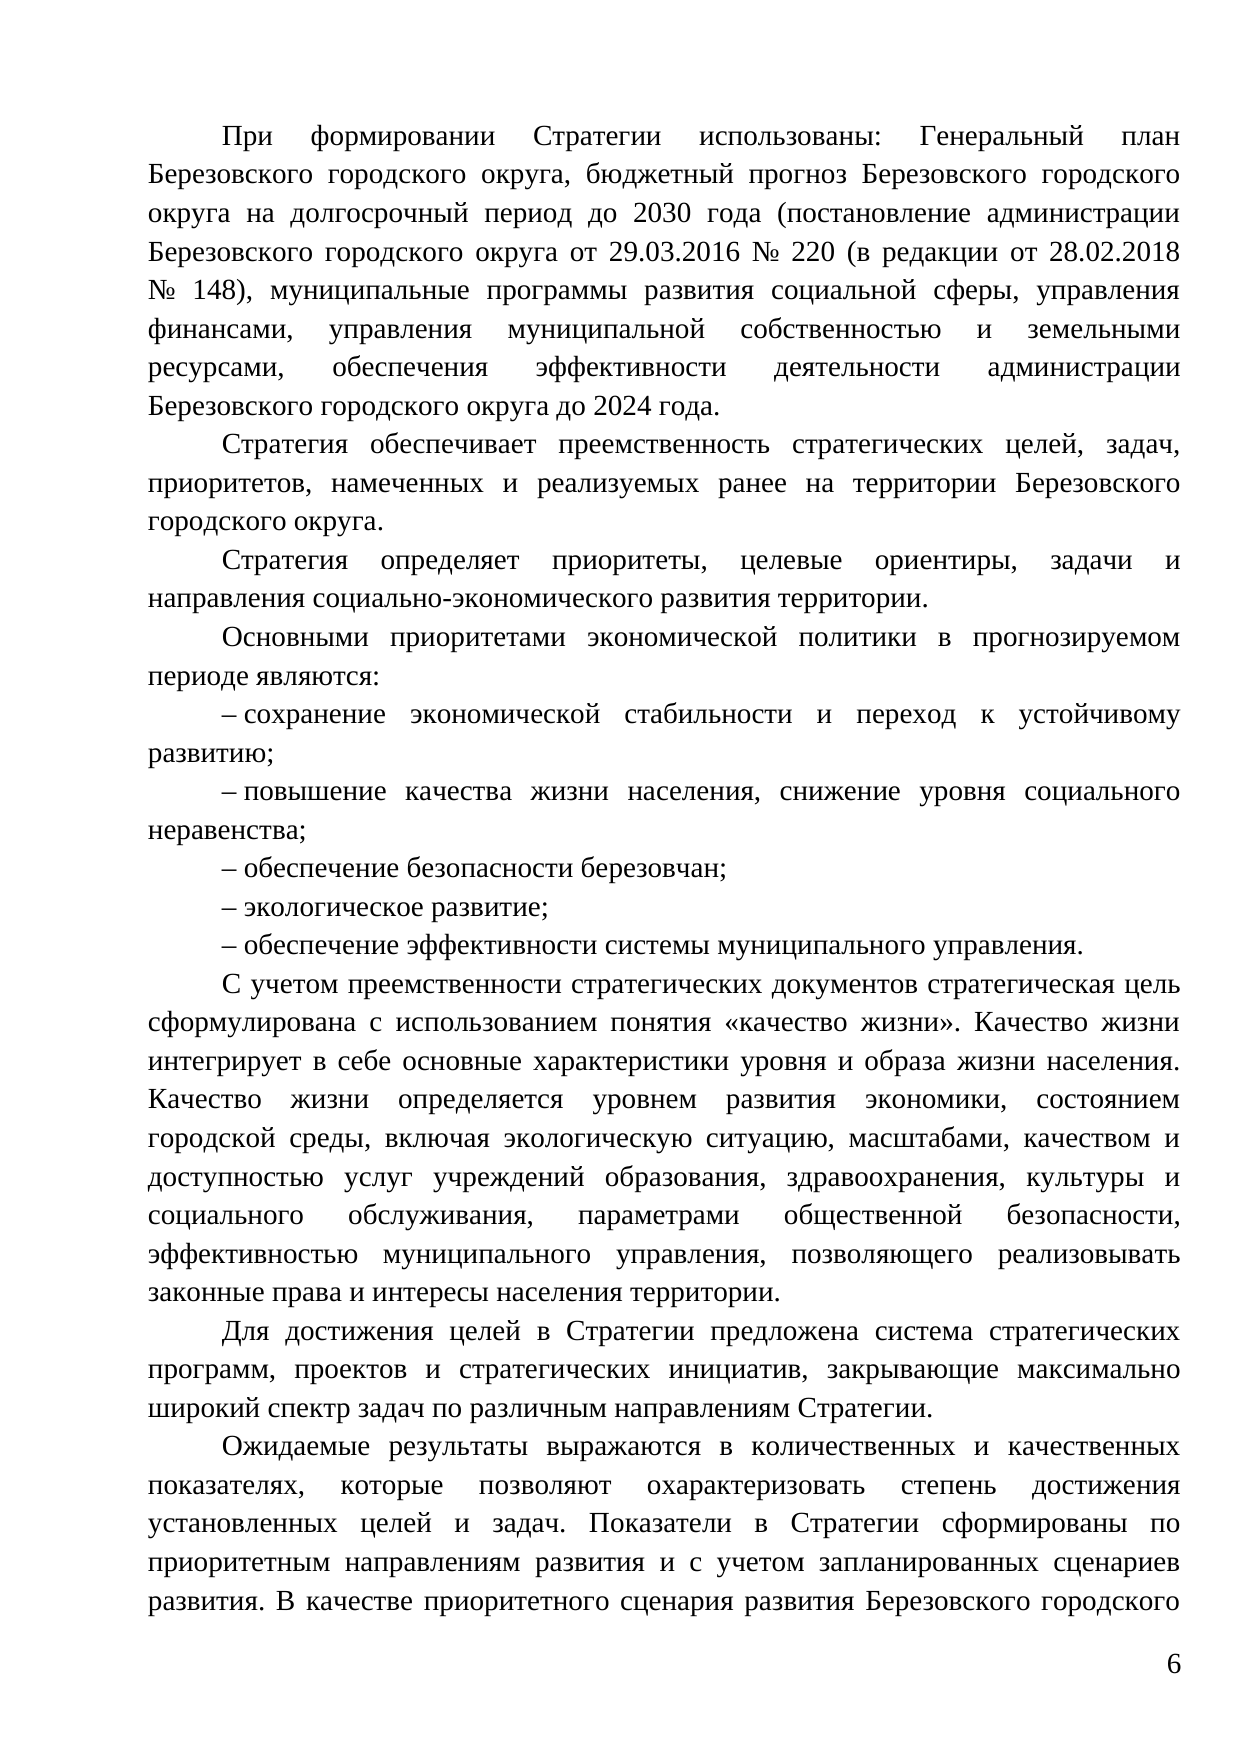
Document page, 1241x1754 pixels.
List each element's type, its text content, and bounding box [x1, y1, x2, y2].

text – экологическое развитие; [148, 889, 1181, 922]
text С учетом преемственности стратегических документов стратегическая цель сформулирована с использованием понятия «качество жизни». Качество жизни интегрирует в себе основные характеристики уровня и образа жизни населения. Качество жизни определяется уровнем развития экономики, состоянием городской среды, включая экологическую ситуацию, масштабами, качеством и доступностью услуг учреждений образования, здравоохранения, культуры и социального обслуживания, параметрами общественной безопасности, эффективностью муниципального управления, позволяющего реализовывать законные права и интересы населения территории. [148, 966, 1181, 1308]
text Для достижения целей в Стратегии предложена система стратегических программ, проектов и стратегических инициатив, закрывающие максимально широкий спектр задач по различным направлениям Стратегии. [148, 1313, 1181, 1423]
text – обеспечение эффективности системы муниципального управления. [148, 927, 1181, 961]
text – обеспечение безопасности березовчан; [148, 850, 1181, 884]
text Стратегия обеспечивает преемственность стратегических целей, задач, приоритетов, намеченных и реализуемых ранее на территории Березовского городского округа. [148, 426, 1181, 537]
text – повышение качества жизни населения, снижение уровня социального неравенства; [148, 773, 1181, 845]
text При формировании Стратегии использованы: Генеральный план Березовского городского округа, бюджетный прогноз Березовского городского округа на долгосрочный период до 2030 года (постановление администрации Березовского городского округа от 29.03.2016 № 220 (в редакции от 28.02.2018 № 148), муниципальные программы развития социальной сферы, управления финансами, управления муниципальной собственностью и земельными ресурсами, обеспечения эффективности деятельности администрации Березовского городского округа до 2024 года. [148, 118, 1181, 421]
text – сохранение экономической стабильности и переход к устойчивому развитию; [148, 696, 1181, 768]
text Основными приоритетами экономической политики в прогнозируемом периоде являются: [148, 619, 1181, 691]
text Стратегия определяет приоритеты, целевые ориентиры, задачи и направления социально-экономического развития территории. [148, 542, 1181, 614]
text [148, 1428, 1181, 1616]
